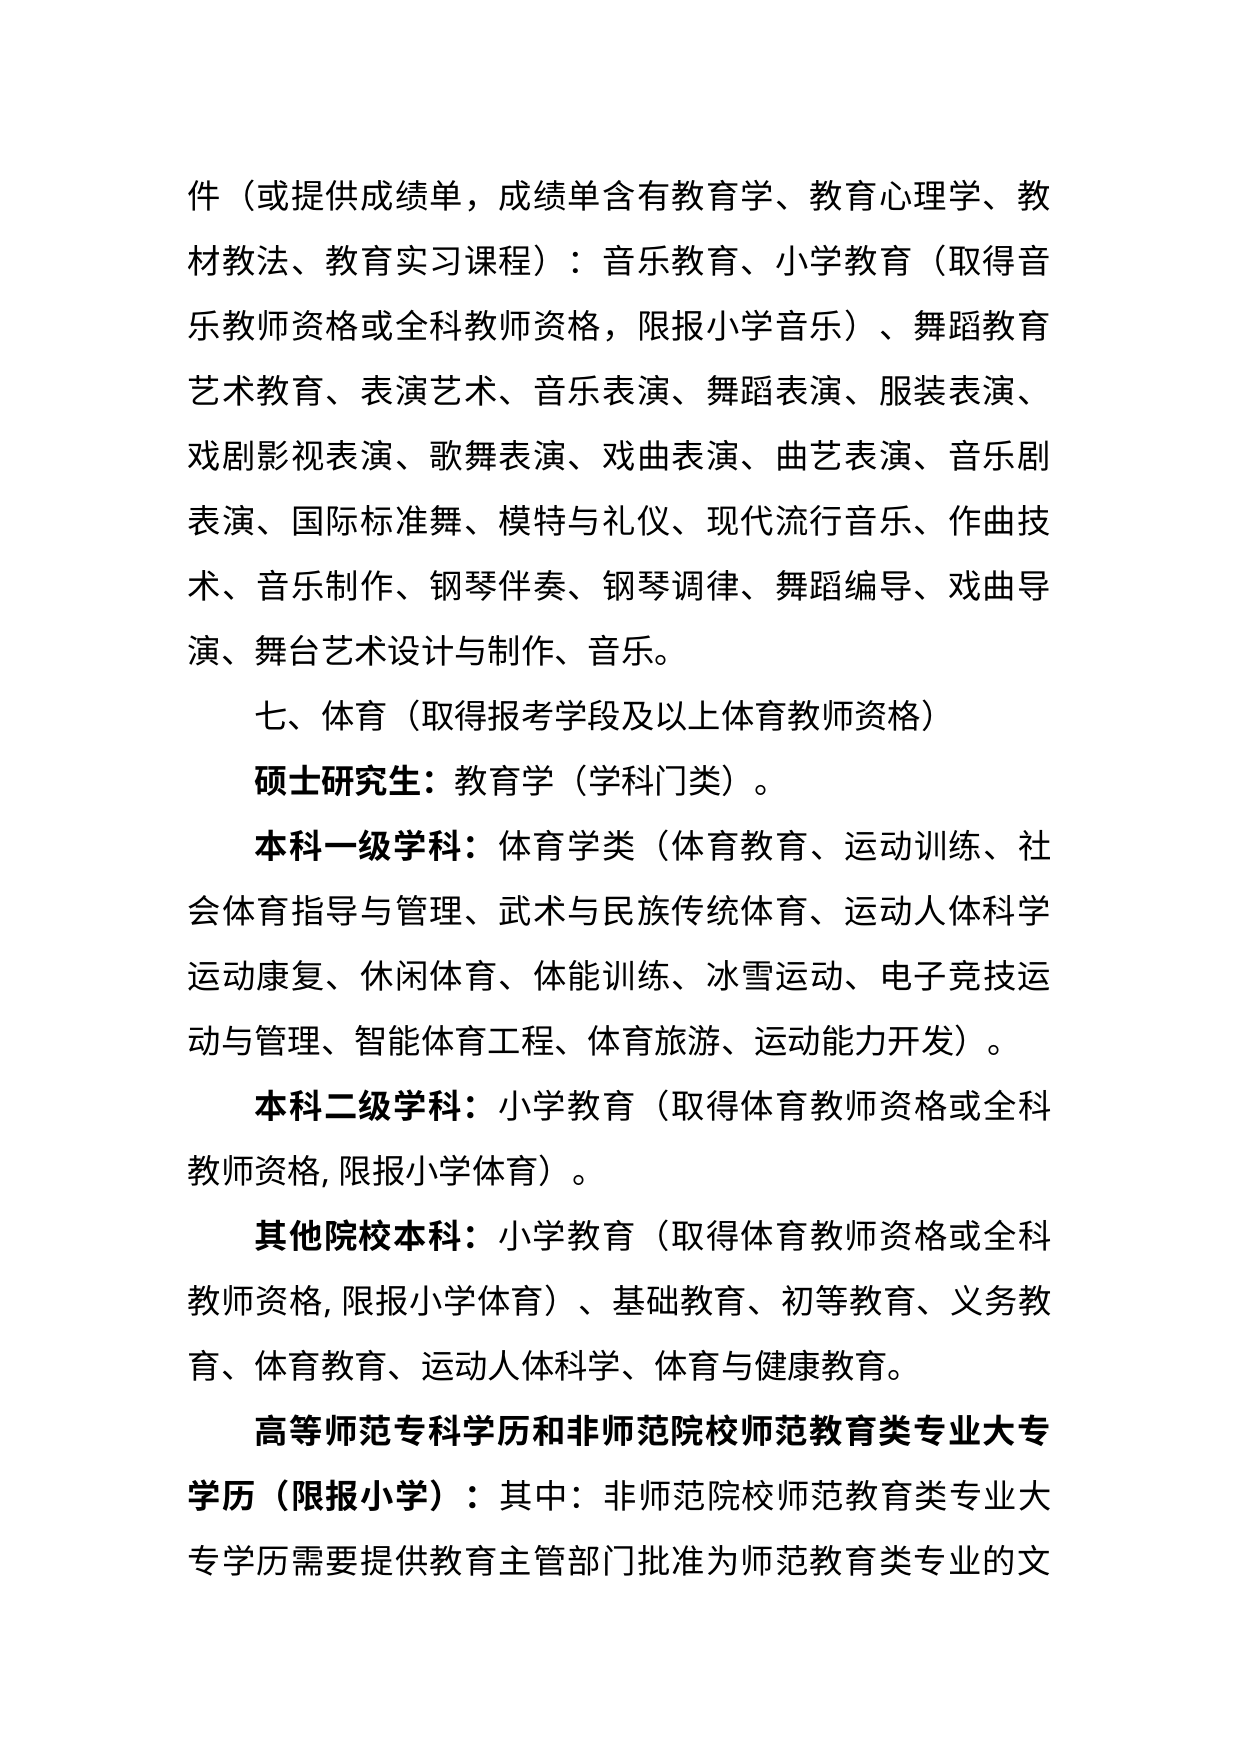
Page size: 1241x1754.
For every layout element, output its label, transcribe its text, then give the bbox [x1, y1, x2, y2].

text 其他院校本科：小学教育（取得体育教师资格或全科教师资格, 限报小学体育）、基础教育、初等教育、义务教育、体育教育、运动人体科学、体育与健康教育。 [187, 1202, 1053, 1397]
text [187, 162, 1053, 682]
text 硕士研究生：教育学（学科门类）。 [187, 747, 1053, 812]
text 本科二级学科：小学教育（取得体育教师资格或全科教师资格, 限报小学体育）。 [187, 1072, 1053, 1202]
text 本科一级学科：体育学类（体育教育、运动训练、社会体育指导与管理、武术与民族传统体育、运动人体科学、运动康复、休闲体育、体能训练、冰雪运动、电子竞技运动与管理、智能体育工程、体育旅游、运动能力开发）。 [187, 812, 1053, 1072]
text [187, 1397, 1053, 1592]
text 七、体育（取得报考学段及以上体育教师资格） [187, 682, 1053, 747]
